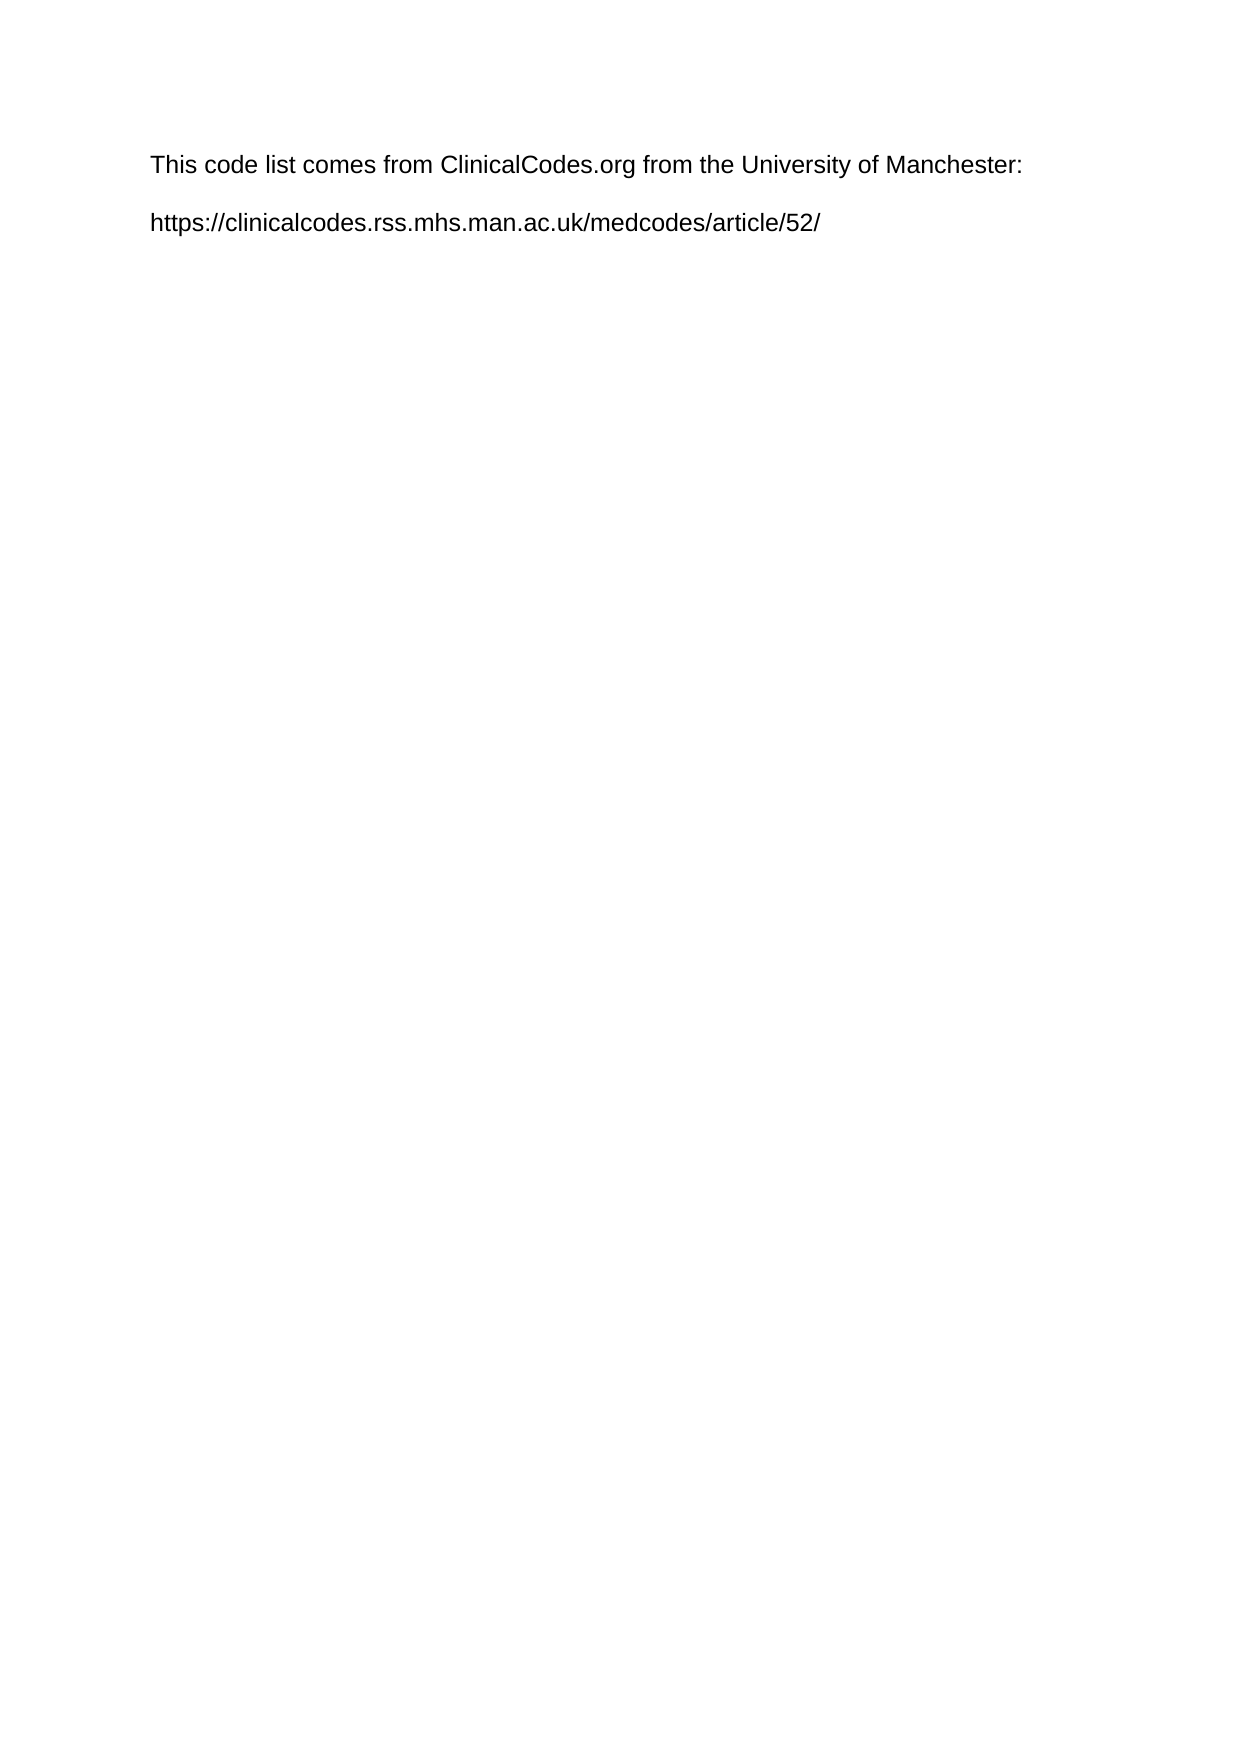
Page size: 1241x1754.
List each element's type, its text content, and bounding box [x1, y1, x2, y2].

text This code list comes from ClinicalCodes.org from the University of Manchester: [150, 150, 1090, 179]
text https://clinicalcodes.rss.mhs.man.ac.uk/medcodes/article/52/ [150, 207, 1090, 236]
